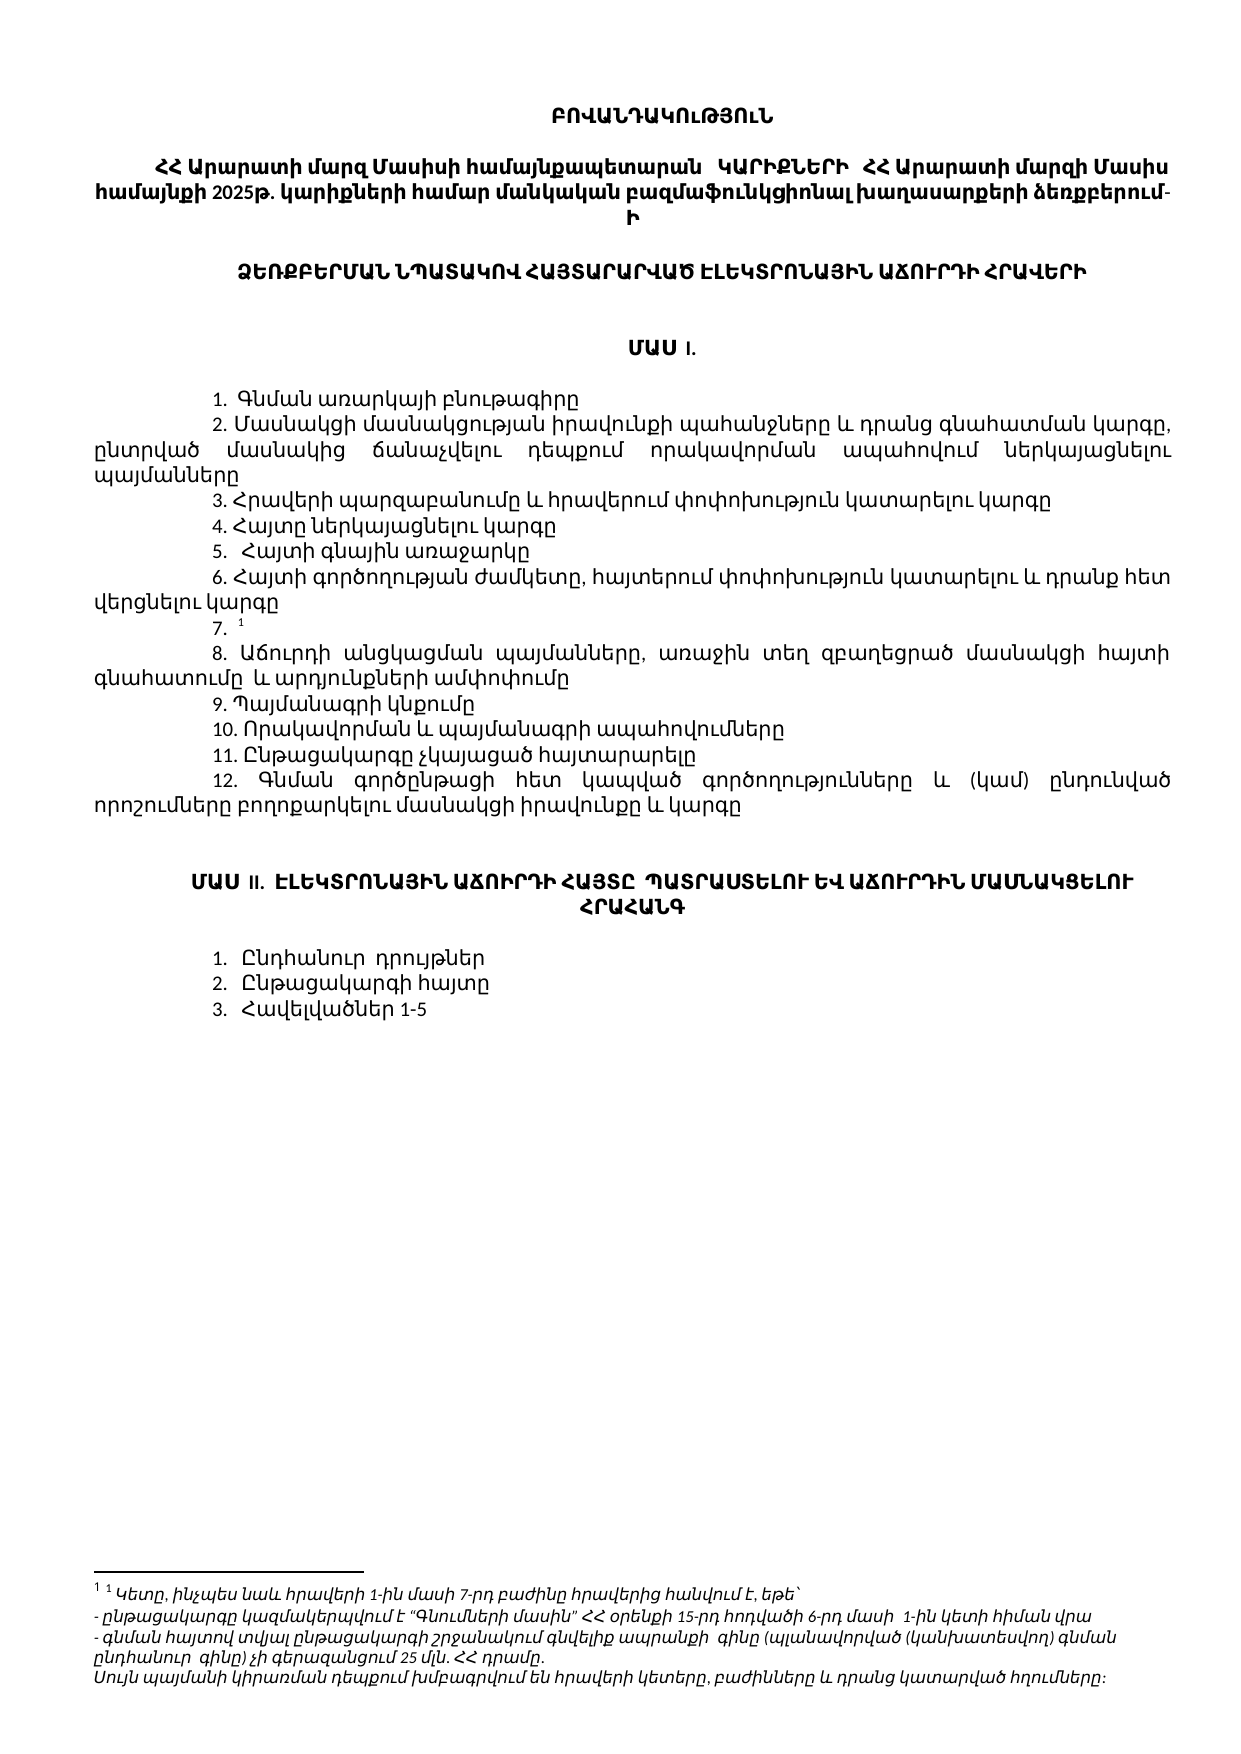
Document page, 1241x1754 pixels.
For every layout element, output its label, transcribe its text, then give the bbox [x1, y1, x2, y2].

text 1. Գնման առարկայի բնութագիրը [94, 386, 1171, 411]
text 7. 1 [94, 615, 1171, 640]
text 2. Մասնակցի մասնակցության իրավունքի պահանջները և դրանց գնահատման կարգը, ընտրված մասնակից ճանաչվելու դեպքում որակավորման ապահովում ներկայացնելու պայմանները [94, 411, 1171, 488]
text 3. Հրավերի պարզաբանումը և հրավերում փոփոխություն կատարելու կարգը [94, 488, 1171, 513]
text 2. Ընթացակարգի հայտը [94, 971, 1171, 996]
text 5. Հայտի գնային առաջարկը [94, 538, 1171, 564]
text 4. Հայտը ներկայացնելու կարգը [94, 513, 1171, 538]
text ՄԱՍ I. [94, 335, 1171, 361]
text ՁԵՌՔԲԵՐՄԱՆ ՆՊԱՏԱԿՈՎ ՀԱՅՏԱՐԱՐՎԱԾ ԷԼԵԿՏՐՈՆԱՅԻՆ ԱՃՈՒՐԴԻ ՀՐԱՎԵՐԻ [94, 259, 1171, 284]
text 3. Հավելվածներ 1-5 [94, 996, 1171, 1021]
text 10. Որակավորման և պայմանագրի ապահովումները [94, 716, 1171, 742]
text ԲՈՎԱՆԴԱԿՈւԹՅՈւՆ [94, 103, 1171, 128]
text ՀՀ Արարատի մարզ Մասիսի համայնքապետարան ԿԱՐԻՔՆԵՐԻ ՀՀ Արարատի մարզի Մասիս համայնքի 2025թ. կարիքների համար մանկական բազմաֆունկցիոնալ խաղասարքերի ձեռքբերում-Ի [94, 154, 1171, 230]
text 11. Ընթացակարգը չկայացած հայտարարելը [94, 742, 1171, 767]
text 8. Աճուրդի անցկացման պայմանները, առաջին տեղ զբաղեցրած մասնակցի հայտի գնահատումը և արդյունքների ամփոփումը [94, 640, 1171, 691]
text ՄԱՍ II. ԷԼԵԿՏՐՈՆԱՅԻՆ ԱՃՈԻՐԴԻ ՀԱՅՏԸ ՊԱՏՐԱՍՏԵԼՈՒ ԵՎ ԱՃՈՒՐԴԻՆ ՄԱՍՆԱԿՑԵԼՈՒ ՀՐԱՀԱՆԳ [94, 869, 1171, 920]
text 1. Ընդհանուր դրույթներ [94, 945, 1171, 971]
text 6. Հայտի գործողության ժամկետը, հայտերում փոփոխություն կատարելու և դրանք հետ վերցնելու կարգը [94, 564, 1171, 615]
text 9. Պայմանագրի կնքումը [94, 691, 1171, 716]
text 12. Գնման գործընթացի հետ կապված գործողությունները և (կամ) ընդունված որոշումները բողոքարկելու մասնակցի իրավունքը և կարգը [94, 767, 1171, 818]
